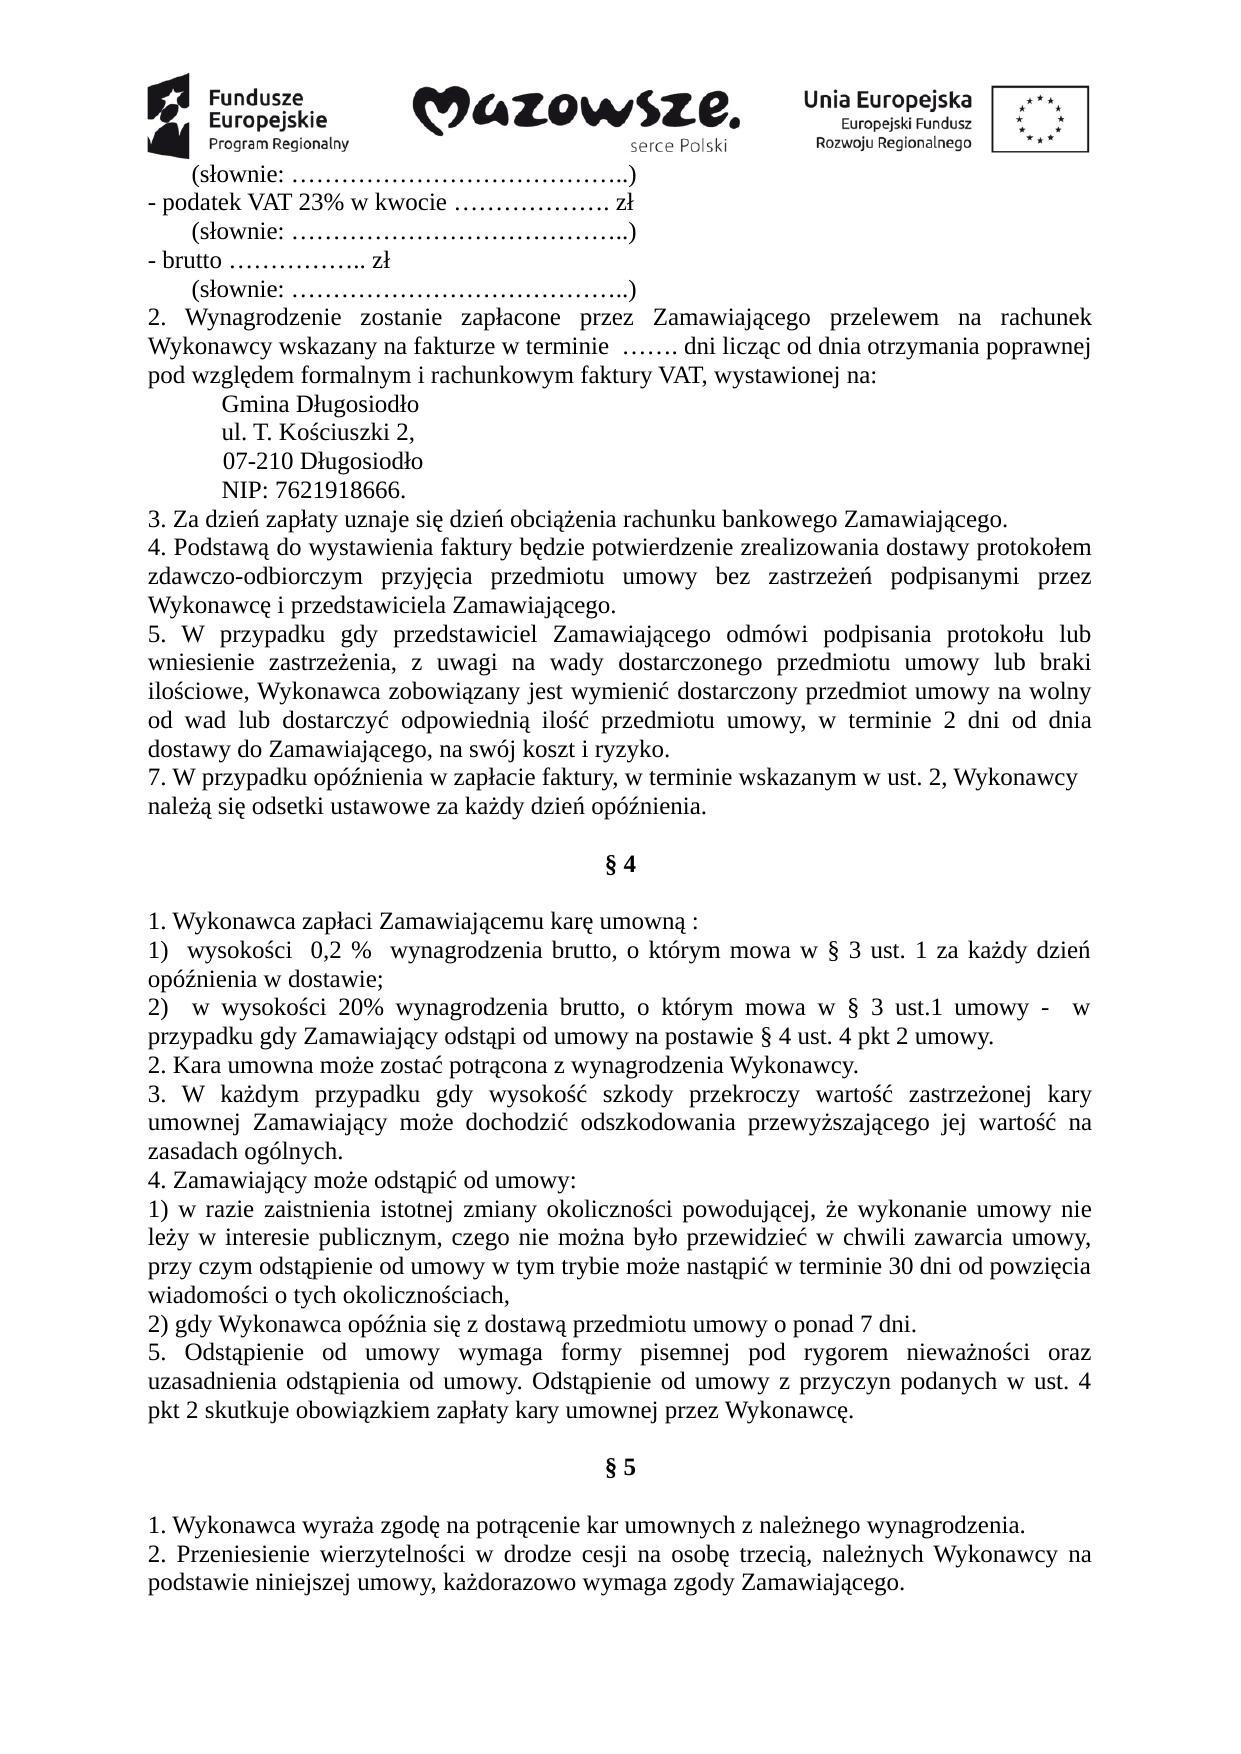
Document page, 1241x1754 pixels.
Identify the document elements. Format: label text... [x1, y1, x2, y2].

text 7. W przypadku opóźnienia w zapłacie faktury, w terminie wskazanym w ust. 2, Wykonawcy należą się odsetki ustawowe za każdy dzień opóźnienia. [148, 762, 1093, 820]
text 1) w razie zaistnienia istotnej zmiany okoliczności powodującej, że wykonanie umowy nie leży w interesie publicznym, czego nie można było przewidzieć w chwili zawarcia umowy, przy czym odstąpienie od umowy w tym trybie może nastąpić w terminie 30 dni od powzięcia wiadomości o tych okolicznościach, [148, 1194, 1093, 1309]
text 07-210 Długosiodło [148, 446, 1093, 475]
text § 4 [148, 849, 1093, 877]
text - podatek VAT 23% w kwocie ………………. zł [148, 187, 1093, 216]
text NIP: 7621918666. [148, 475, 1093, 504]
text 2) w wysokości 20% wynagrodzenia brutto, o którym mowa w § 3 ust.1 umowy - w przypadku gdy Zamawiający odstąpi od umowy na postawie § 4 ust. 4 pkt 2 umowy. [148, 992, 1093, 1050]
text 1) wysokości 0,2 % wynagrodzenia brutto, o którym mowa w § 3 ust. 1 za każdy dzień opóźnienia w dostawie; [148, 935, 1093, 992]
text § 5 [148, 1452, 1093, 1481]
picture [147, 73, 1093, 159]
text (słownie: …………………………………..) [148, 216, 1093, 245]
text - brutto …………….. zł [148, 245, 1093, 274]
text (słownie: …………………………………..) [148, 159, 1093, 187]
text 5. Odstąpienie od umowy wymaga formy pisemnej pod rygorem nieważności oraz uzasadnienia odstąpienia od umowy. Odstąpienie od umowy z przyczyn podanych w ust. 4 pkt 2 skutkuje obowiązkiem zapłaty kary umownej przez Wykonawcę. [148, 1337, 1093, 1424]
text ul. T. Kościuszki 2, [148, 417, 1093, 446]
text 3. W każdym przypadku gdy wysokość szkody przekroczy wartość zastrzeżonej kary umownej Zamawiający może dochodzić odszkodowania przewyższającego jej wartość na zasadach ogólnych. [148, 1079, 1093, 1165]
text 4. Zamawiający może odstąpić od umowy: [148, 1165, 1093, 1194]
text 3. Za dzień zapłaty uznaje się dzień obciążenia rachunku bankowego Zamawiającego. [148, 504, 1093, 532]
text (słownie: …………………………………..) [148, 274, 1093, 302]
text Gmina Długosiodło [148, 389, 1093, 417]
text 2. Wynagrodzenie zostanie zapłacone przez Zamawiającego przelewem na rachunek Wykonawcy wskazany na fakturze w terminie ……. dni licząc od dnia otrzymania poprawnej pod względem formalnym i rachunkowym faktury VAT, wystawionej na: [148, 302, 1093, 389]
text 2) gdy Wykonawca opóźnia się z dostawą przedmiotu umowy o ponad 7 dni. [148, 1309, 1093, 1337]
text 5. W przypadku gdy przedstawiciel Zamawiającego odmówi podpisania protokołu lub wniesienie zastrzeżenia, z uwagi na wady dostarczonego przedmiotu umowy lub braki ilościowe, Wykonawca zobowiązany jest wymienić dostarczony przedmiot umowy na wolny od wad lub dostarczyć odpowiednią ilość przedmiotu umowy, w terminie 2 dni od dnia dostawy do Zamawiającego, na swój koszt i ryzyko. [148, 619, 1093, 762]
text 2. Kara umowna może zostać potrącona z wynagrodzenia Wykonawcy. [148, 1050, 1093, 1079]
text 1. Wykonawca wyraża zgodę na potrącenie kar umownych z należnego wynagrodzenia. [148, 1510, 1093, 1539]
text 4. Podstawą do wystawienia faktury będzie potwierdzenie zrealizowania dostawy protokołem zdawczo-odbiorczym przyjęcia przedmiotu umowy bez zastrzeżeń podpisanymi przez Wykonawcę i przedstawiciela Zamawiającego. [148, 532, 1093, 619]
text 2. Przeniesienie wierzytelności w drodze cesji na osobę trzecią, należnych Wykonawcy na podstawie niniejszej umowy, każdorazowo wymaga zgody Zamawiającego. [148, 1539, 1093, 1596]
text 1. Wykonawca zapłaci Zamawiającemu karę umowną : [148, 906, 1093, 935]
